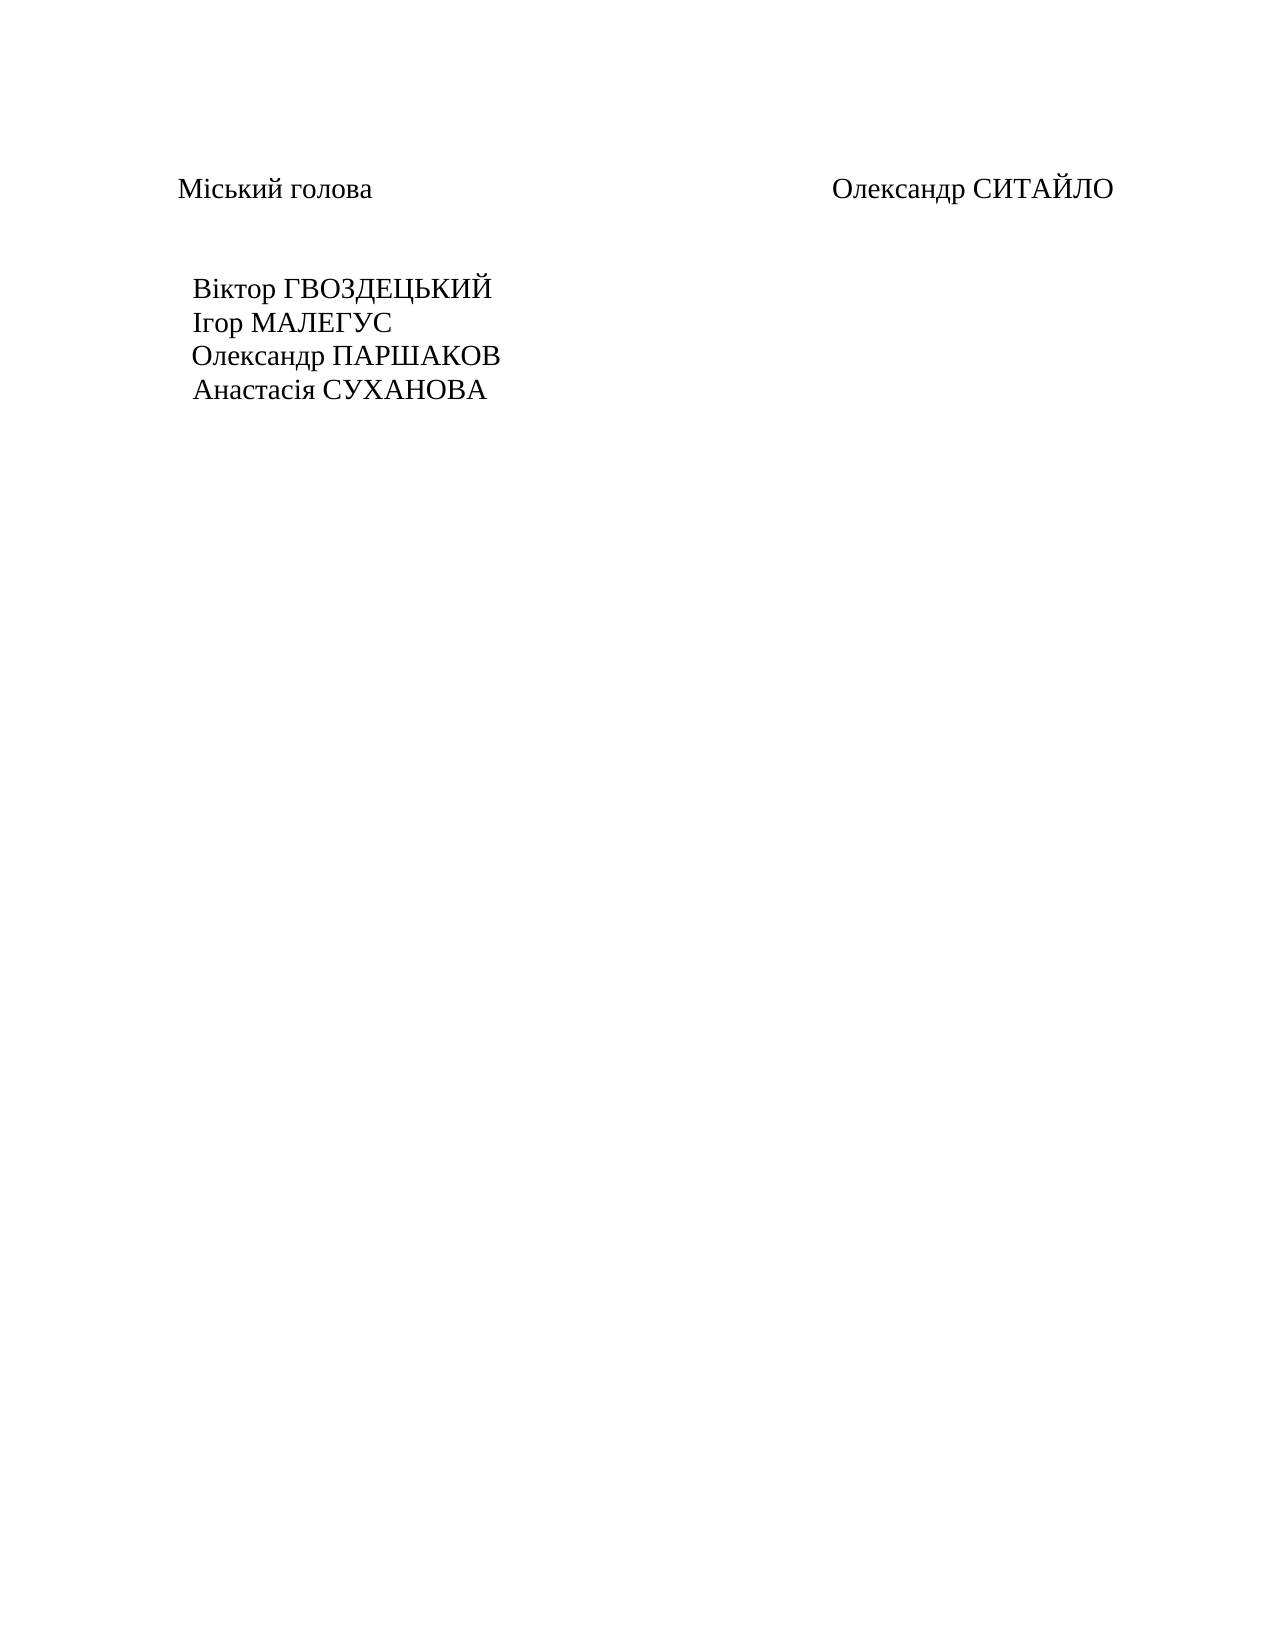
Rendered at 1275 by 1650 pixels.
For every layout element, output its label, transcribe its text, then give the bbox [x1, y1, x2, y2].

text Міський голова Олександр СИТАЙЛО [177, 171, 1216, 204]
text Віктор ГВОЗДЕЦЬКИЙ [185, 271, 1216, 305]
text Анастасія СУХАНОВА [185, 372, 1216, 406]
text Ігор МАЛЕГУС [185, 305, 1216, 338]
text Олександр ПАРШАКОВ [148, 338, 1216, 372]
